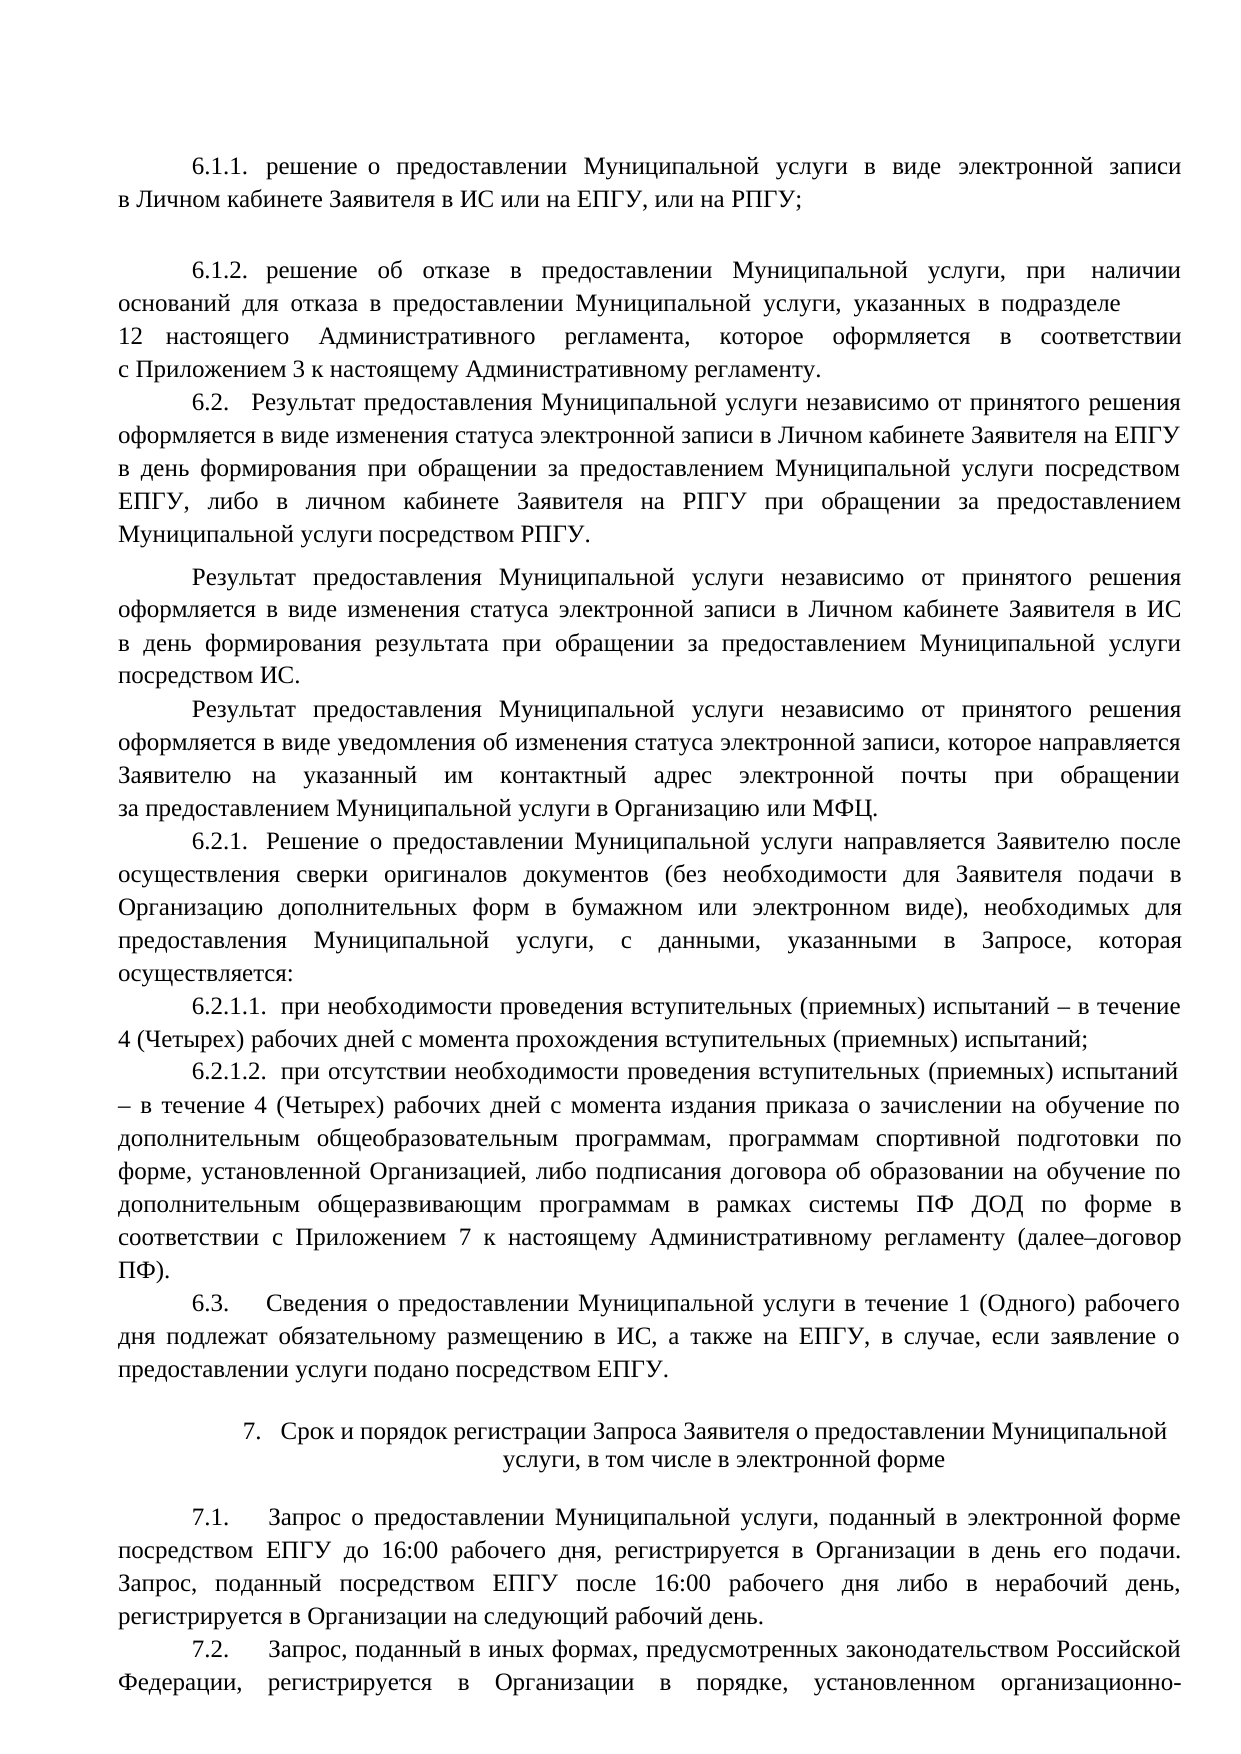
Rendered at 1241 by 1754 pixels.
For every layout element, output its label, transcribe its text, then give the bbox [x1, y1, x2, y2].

list Сведения о предоставлении Муниципальной услуги в течение 1 (Одного) рабочего дня подлежат обязательному размещению в ИС, а также на ЕПГУ, в случае, если заявление о предоставлении услуги подано посредством ЕПГУ. [118, 1288, 1181, 1383]
text 12 настоящего Административного регламента, которое оформляется в соответствии с Приложением 3 к настоящему Административному регламенту. [118, 321, 1182, 383]
list при необходимости проведения вступительных (приемных) испытаний – в течение 4 (Четырех) рабочих дней с момента прохождения вступительных (приемных) испытаний; [118, 991, 1181, 1053]
text Результат предоставления Муниципальной услуги независимо от принятого решения оформляется в виде изменения статуса электронной записи в Личном кабинете Заявителя в ИС в день формирования результата при обращении за предоставлением Муниципальной услуги посредством ИС. [118, 562, 1182, 689]
list Запрос о предоставлении Муниципальной услуги, поданный в электронной форме посредством ЕПГУ до 16:00 рабочего дня, регистрируется в Организации в день его подачи. Запрос, поданный посредством ЕПГУ после 16:00 рабочего дня либо в нерабочий день, регистрируется в Организации на следующий рабочий день. [118, 1502, 1181, 1630]
list решение об отказе в предоставлении Муниципальной услуги, при наличии оснований для отказа в предоставлении Муниципальной услуги, указанных в подразделе [118, 255, 1181, 317]
list Срок и порядок регистрации Запроса Заявителя о предоставлении Муниципальной услуги, в том числе в электронной форме [243, 1416, 1168, 1473]
list Результат предоставления Муниципальной услуги независимо от принятого решения оформляется в виде изменения статуса электронной записи в Личном кабинете Заявителя на ЕПГУ в день формирования при обращении за предоставлением Муниципальной услуги посредством ЕПГУ, либо в личном кабинете Заявителя на РПГУ при обращении за предоставлением Муниципальной услуги посредством РПГУ. [118, 387, 1182, 548]
list решение о предоставлении Муниципальной услуги в виде электронной записи в Личном кабинете Заявителя в ИС или на ЕПГУ, или на РПГУ; [118, 151, 1182, 213]
list при отсутствии необходимости проведения вступительных (приемных) испытаний [192, 1057, 1201, 1086]
list в течение 4 (Четырех) рабочих дней с момента издания приказа о зачислении на обучение по дополнительным общеобразовательным программам, программам спортивной подготовки по форме, установленной Организацией, либо подписания договора об образовании на обучение по дополнительным общеразвивающим программам в рамках системы ПФ ДОД по форме в соответствии с Приложением 7 к настоящему Административному регламенту (далее–договор ПФ). [118, 1090, 1182, 1284]
text Результат предоставления Муниципальной услуги независимо от принятого решения оформляется в виде уведомления об изменения статуса электронной записи, которое направляется Заявителю на указанный им контактный адрес электронной почты при обращении за предоставлением Муниципальной услуги в Организацию или МФЦ. [118, 694, 1181, 821]
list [118, 1634, 1182, 1696]
list Решение о предоставлении Муниципальной услуги направляется Заявителю после осуществления сверки оригиналов документов (без необходимости для Заявителя подачи в Организацию дополнительных форм в бумажном или электронном виде), необходимых для предоставления Муниципальной услуги, с данными, указанными в Запросе, которая осуществляется: [118, 826, 1182, 987]
